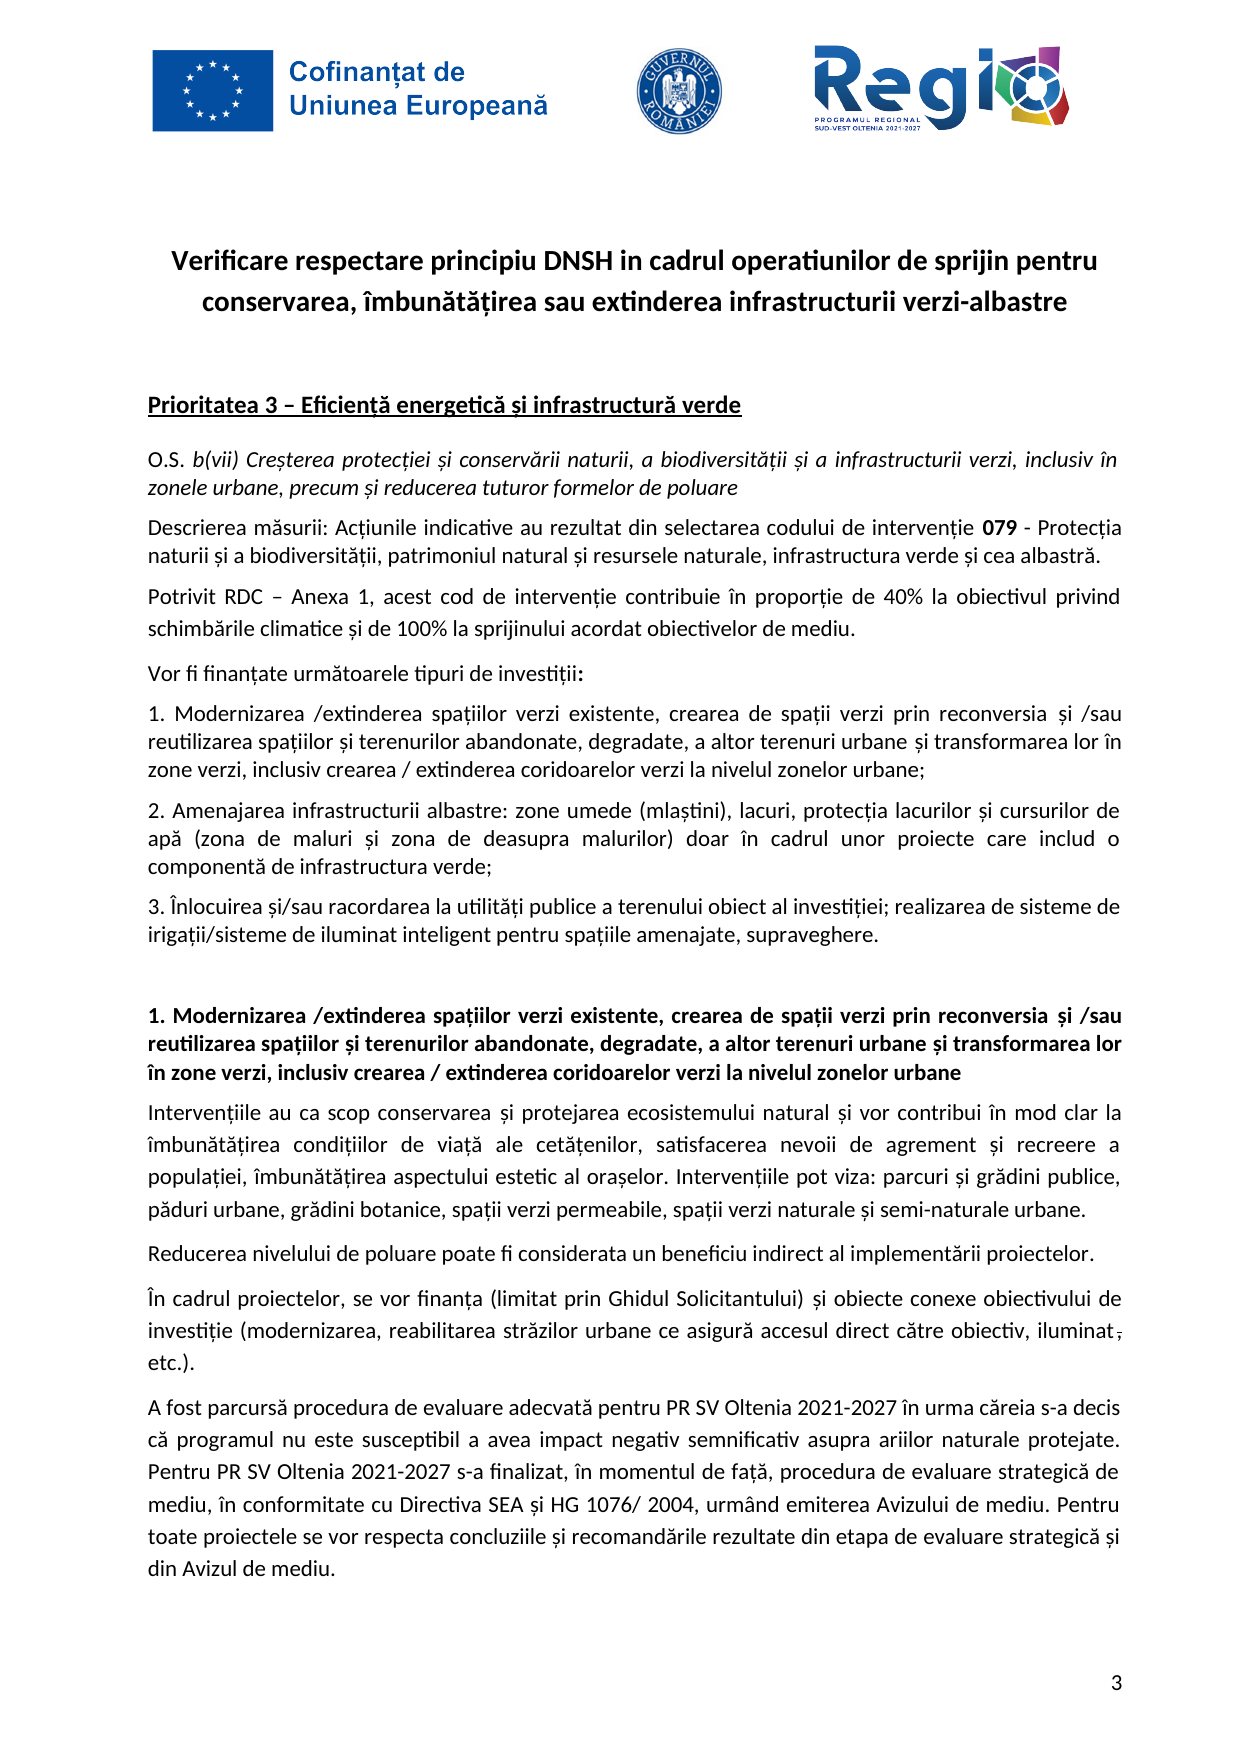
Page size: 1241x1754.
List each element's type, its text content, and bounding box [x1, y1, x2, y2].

text Reducerea nivelului de poluare poate fi considerata un beneficiu indirect al implementării proiectelor. [148, 1239, 1122, 1267]
text Prioritatea 3 – Eficiență energetică și infrastructură verde [148, 389, 1122, 420]
text Verificare respectare principiu DNSH in cadrul operatiunilor de sprijin pentru conservarea, îmbunătățirea sau extinderea infrastructurii verzi-albastre [148, 242, 1122, 318]
text 1. Modernizarea /extinderea spațiilor verzi existente, crearea de spații verzi prin reconversia și /sau reutilizarea spațiilor și terenurilor abandonate, degradate, a altor terenuri urbane și transformarea lor în zone verzi, inclusiv crearea / extinderea coridoarelor verzi la nivelul zonelor urbane; [148, 699, 1122, 783]
text Potrivit RDC – Anexa 1, acest cod de intervenție contribuie în proporție de 40% la obiectivul privind schimbările climatice și de 100% la sprijinului acordat obiectivelor de mediu. [148, 582, 1122, 642]
text 1. Modernizarea /extinderea spațiilor verzi existente, crearea de spații verzi prin reconversia și /sau reutilizarea spațiilor și terenurilor abandonate, degradate, a altor terenuri urbane și transformarea lor în zone verzi, inclusiv crearea / extinderea coridoarelor verzi la nivelul zonelor urbane [148, 1002, 1122, 1086]
text Intervențiile au ca scop conservarea și protejarea ecosistemului natural și vor contribui în mod clar la îmbunătățirea condițiilor de viață ale cetățenilor, satisfacerea nevoii de agrement și recreere a populaţiei, îmbunătățirea aspectului estetic al orașelor. Intervențiile pot viza: parcuri și grădini publice, păduri urbane, grădini botanice, spații verzi permeabile, spații verzi naturale și semi-naturale urbane. [148, 1098, 1122, 1223]
text 2. Amenajarea infrastructurii albastre: zone umede (mlaștini), lacuri, protecția lacurilor și cursurilor de apă (zona de maluri și zona de deasupra malurilor) doar în cadrul unor proiecte care includ o componentă de infrastructura verde; [148, 796, 1122, 880]
subtitle O.S. b(vii) Creșterea protecției și conservării naturii, a biodiversității și a infrastructurii verzi, inclusiv în zonele urbane, precum și reducerea tuturor formelor de poluare [148, 445, 1122, 501]
text A fost parcursă procedura de evaluare adecvată pentru PR SV Oltenia 2021-2027 în urma căreia s-a decis că programul nu este susceptibil a avea impact negativ semnificativ asupra ariilor naturale protejate. Pentru PR SV Oltenia 2021-2027 s-a finalizat, în momentul de față, procedura de evaluare strategică de mediu, în conformitate cu Directiva SEA și HG 1076/ 2004, urmând emiterea Avizului de mediu. Pentru toate proiectele se vor respecta concluziile și recomandările rezultate din etapa de evaluare strategică și din Avizul de mediu. [148, 1393, 1122, 1582]
text 3. Înlocuirea și/sau racordarea la utilități publice a terenului obiect al investiției; realizarea de sisteme de irigații/sisteme de iluminat inteligent pentru spațiile amenajate, supraveghere. [148, 892, 1122, 948]
picture [147, 45, 550, 135]
text În cadrul proiectelor, se vor finanța (limitat prin Ghidul Solicitantului) și obiecte conexe obiectivului de investiție (modernizarea, reabilitarea străzilor urbane ce asigură accesul direct către obiectiv, iluminat, etc.). [148, 1284, 1122, 1376]
picture [633, 46, 728, 136]
text Vor fi finanțate următoarele tipuri de investiții: [148, 659, 1122, 687]
picture [812, 44, 1071, 133]
text Descrierea măsurii: Acțiunile indicative au rezultat din selectarea codului de intervenție 079 - Protecția naturii și a biodiversității, patrimoniul natural și resursele naturale, infrastructura verde și cea albastră. [148, 513, 1122, 569]
